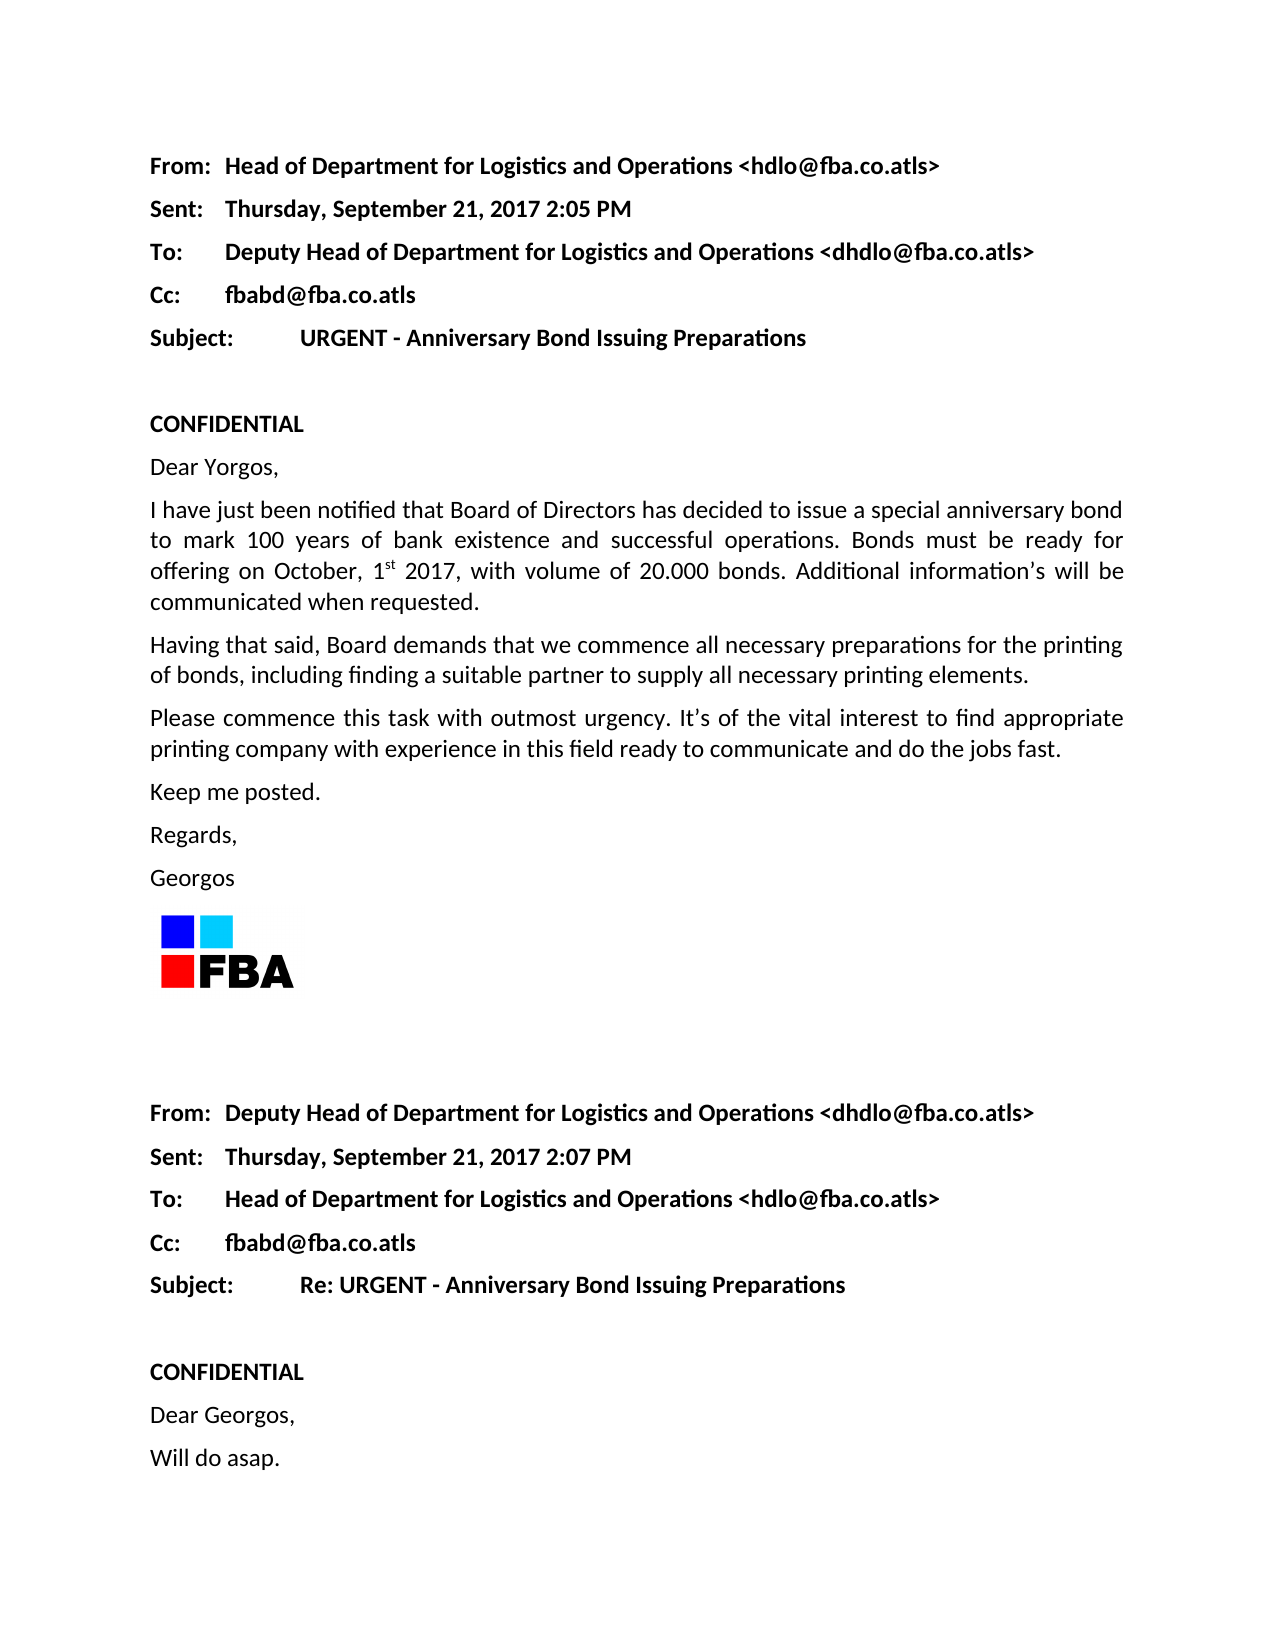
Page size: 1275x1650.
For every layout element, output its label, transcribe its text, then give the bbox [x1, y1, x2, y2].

text I have just been notified that Board of Directors has decided to issue a special anniversary bond to mark 100 years of bank existence and successful operations. Bonds must be ready for offering on October, 1st 2017, with volume of 20.000 bonds. Additional information’s will be communicated when requested. [150, 494, 1125, 616]
text Cc: fbabd@fba.co.atls [150, 1227, 1125, 1257]
text Subject: Re: URGENT - Anniversary Bond Issuing Preparations [150, 1270, 1125, 1300]
text Keep me posted. [150, 776, 1125, 806]
text To: Deputy Head of Department for Logistics and Operations <dhdlo@fba.co.atls> [150, 236, 1125, 267]
text Georgos [150, 862, 1125, 892]
text CONFIDENTIAL [150, 408, 1125, 439]
text Please commence this task with outmost urgency. It’s of the vital interest to find appropriate printing company with experience in this field ready to communicate and do the jobs fast. [150, 702, 1125, 763]
text Dear Georgos, [150, 1399, 1125, 1429]
text Sent: Thursday, September 21, 2017 2:07 PM [150, 1141, 1125, 1171]
picture [150, 905, 305, 999]
text From: Deputy Head of Department for Logistics and Operations <dhdlo@fba.co.atls> [150, 1098, 1125, 1128]
text CONFIDENTIAL [150, 1356, 1125, 1386]
text Will do asap. [150, 1442, 1125, 1472]
text Subject: URGENT - Anniversary Bond Issuing Preparations [150, 322, 1125, 353]
text Having that said, Board demands that we commence all necessary preparations for the printing of bonds, including finding a suitable partner to supply all necessary printing elements. [150, 629, 1125, 690]
text Sent: Thursday, September 21, 2017 2:05 PM [150, 193, 1125, 223]
text Regards, [150, 819, 1125, 849]
text To: Head of Department for Logistics and Operations <hdlo@fba.co.atls> [150, 1184, 1125, 1214]
text Dear Yorgos, [150, 451, 1125, 482]
text Cc: fbabd@fba.co.atls [150, 279, 1125, 309]
text From: Head of Department for Logistics and Operations <hdlo@fba.co.atls> [150, 150, 1125, 181]
